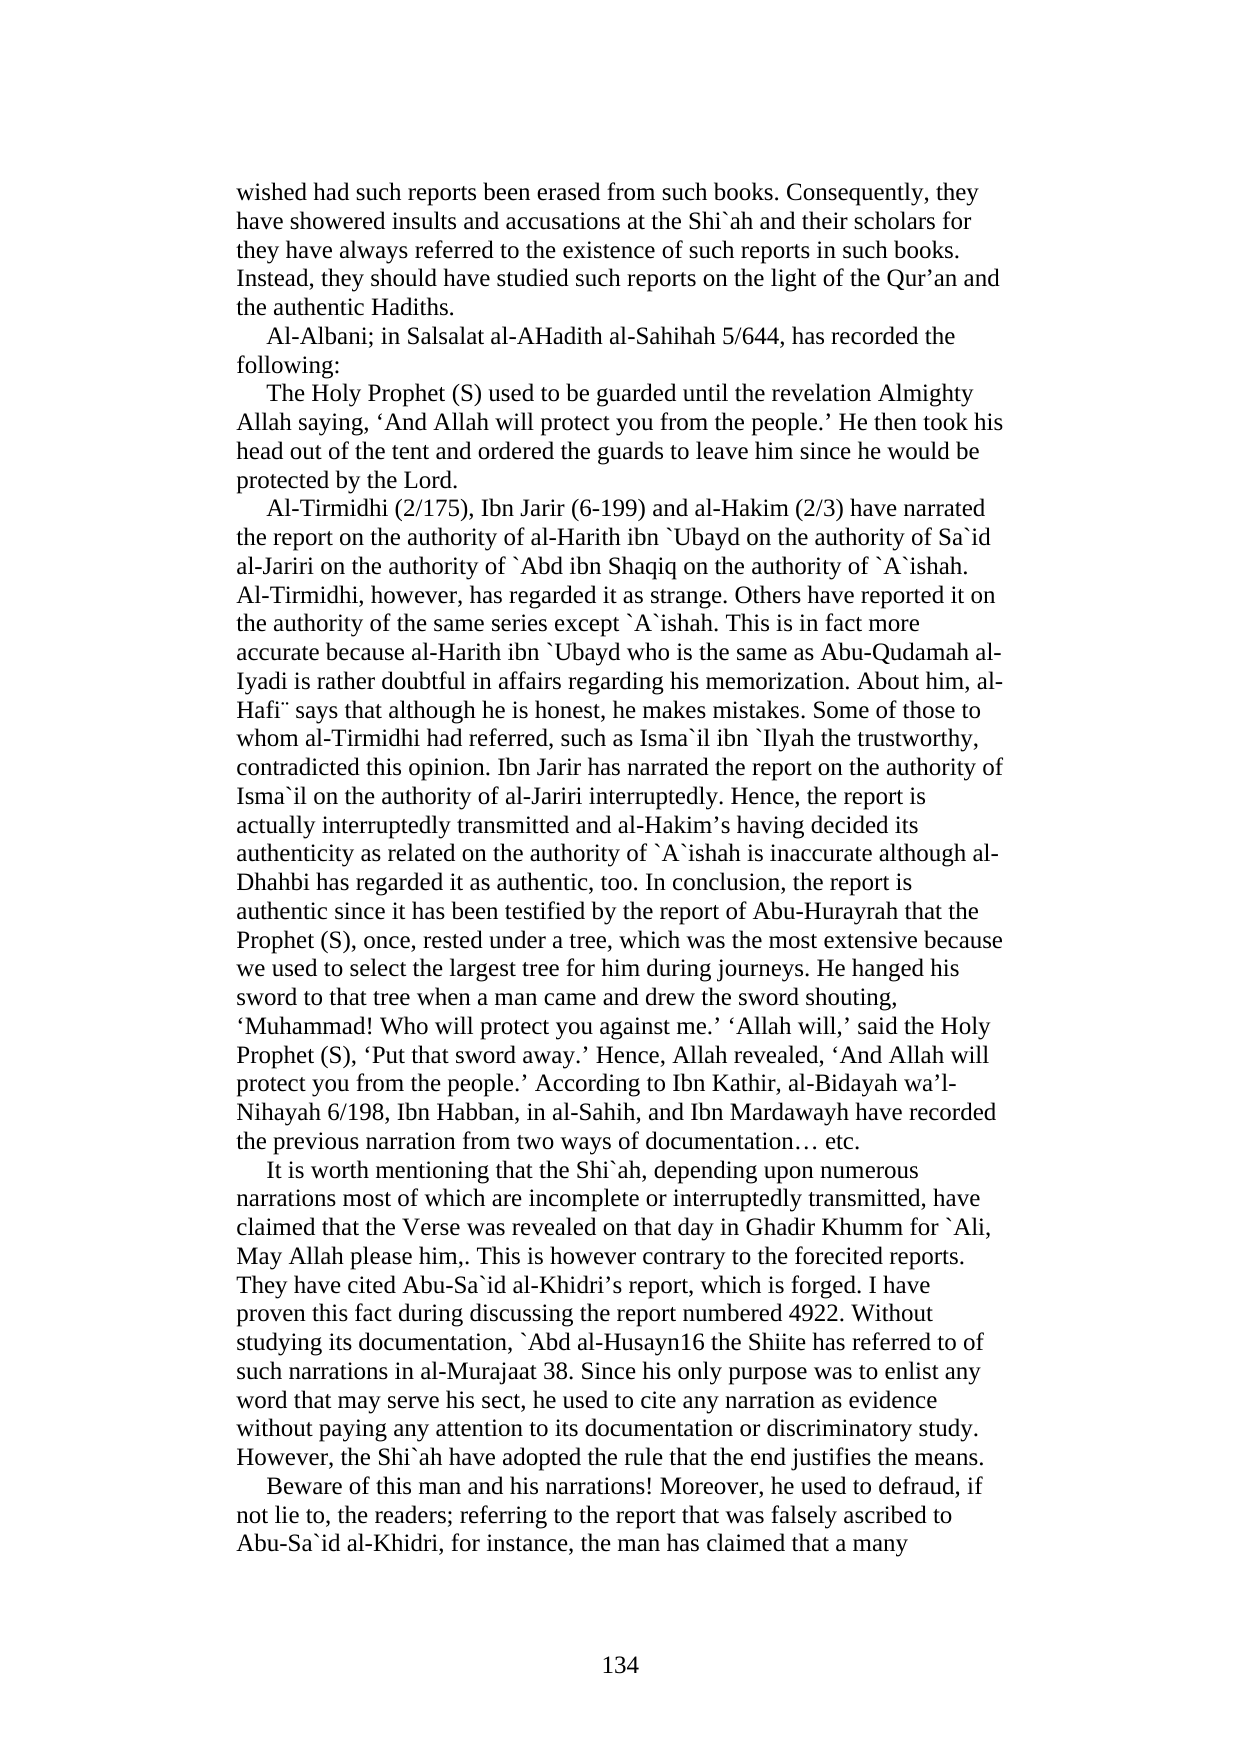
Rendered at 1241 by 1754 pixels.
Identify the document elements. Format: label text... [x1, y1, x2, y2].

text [236, 1471, 1004, 1557]
text The Holy Prophet (S) used to be guarded until the revelation Almighty Allah saying, ‘And Allah will protect you from the people.’ He then took his head out of the tent and ordered the guards to leave him since he would be protected by the Lord. [236, 378, 1004, 493]
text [236, 177, 1004, 321]
text Al-Albani; in Salsalat al-AHadith al-Sahihah 5/644, has recorded the following: [236, 321, 1004, 378]
text It is worth mentioning that the Shi`ah, depending upon numerous narrations most of which are incomplete or interruptedly transmitted, have claimed that the Verse was revealed on that day in Ghadir Khumm for `Ali, May Allah please him,. This is however contrary to the forecited reports. They have cited Abu-Sa`id al-Khidri’s report, which is forged. I have proven this fact during discussing the report numbered 4922. Without studying its documentation, `Abd al-Husayn16 the Shiite has referred to of such narrations in al-Murajaat 38. Since his only purpose was to enlist any word that may serve his sect, he used to cite any narration as evidence without paying any attention to its documentation or discriminatory study. However, the Shi`ah have adopted the rule that the end justifies the means. [236, 1155, 1004, 1471]
text Al-Tirmidhi (2/175), Ibn Jarir (6-199) and al-Hakim (2/3) have narrated the report on the authority of al-Harith ibn `Ubayd on the authority of Sa`id al-Jariri on the authority of `Abd ibn Shaqiq on the authority of `A`ishah. Al-Tirmidhi, however, has regarded it as strange. Others have reported it on the authority of the same series except `A`ishah. This is in fact more accurate because al-Harith ibn `Ubayd who is the same as Abu-Qudamah al-Iyadi is rather doubtful in affairs regarding his memorization. About him, al-Hafi¨ says that although he is honest, he makes mistakes. Some of those to whom al-Tirmidhi had referred, such as Isma`il ibn `Ilyah the trustworthy, contradicted this opinion. Ibn Jarir has narrated the report on the authority of Isma`il on the authority of al-Jariri interruptedly. Hence, the report is actually interruptedly transmitted and al-Hakim’s having decided its authenticity as related on the authority of `A`ishah is inaccurate although al-Dhahbi has regarded it as authentic, too. In conclusion, the report is authentic since it has been testified by the report of Abu-Hurayrah that the Prophet (S), once, rested under a tree, which was the most extensive because we used to select the largest tree for him during journeys. He hanged his sword to that tree when a man came and drew the sword shouting, ‘Muhammad! Who will protect you against me.’ ‘Allah will,’ said the Holy Prophet (S), ‘Put that sword away.’ Hence, Allah revealed, ‘And Allah will protect you from the people.’ According to Ibn Kathir, al-Bidayah wa’l-Nihayah 6/198, Ibn Habban, in al-Sahih, and Ibn Mardawayh have recorded the previous narration from two ways of documentation… etc. [236, 493, 1004, 1155]
